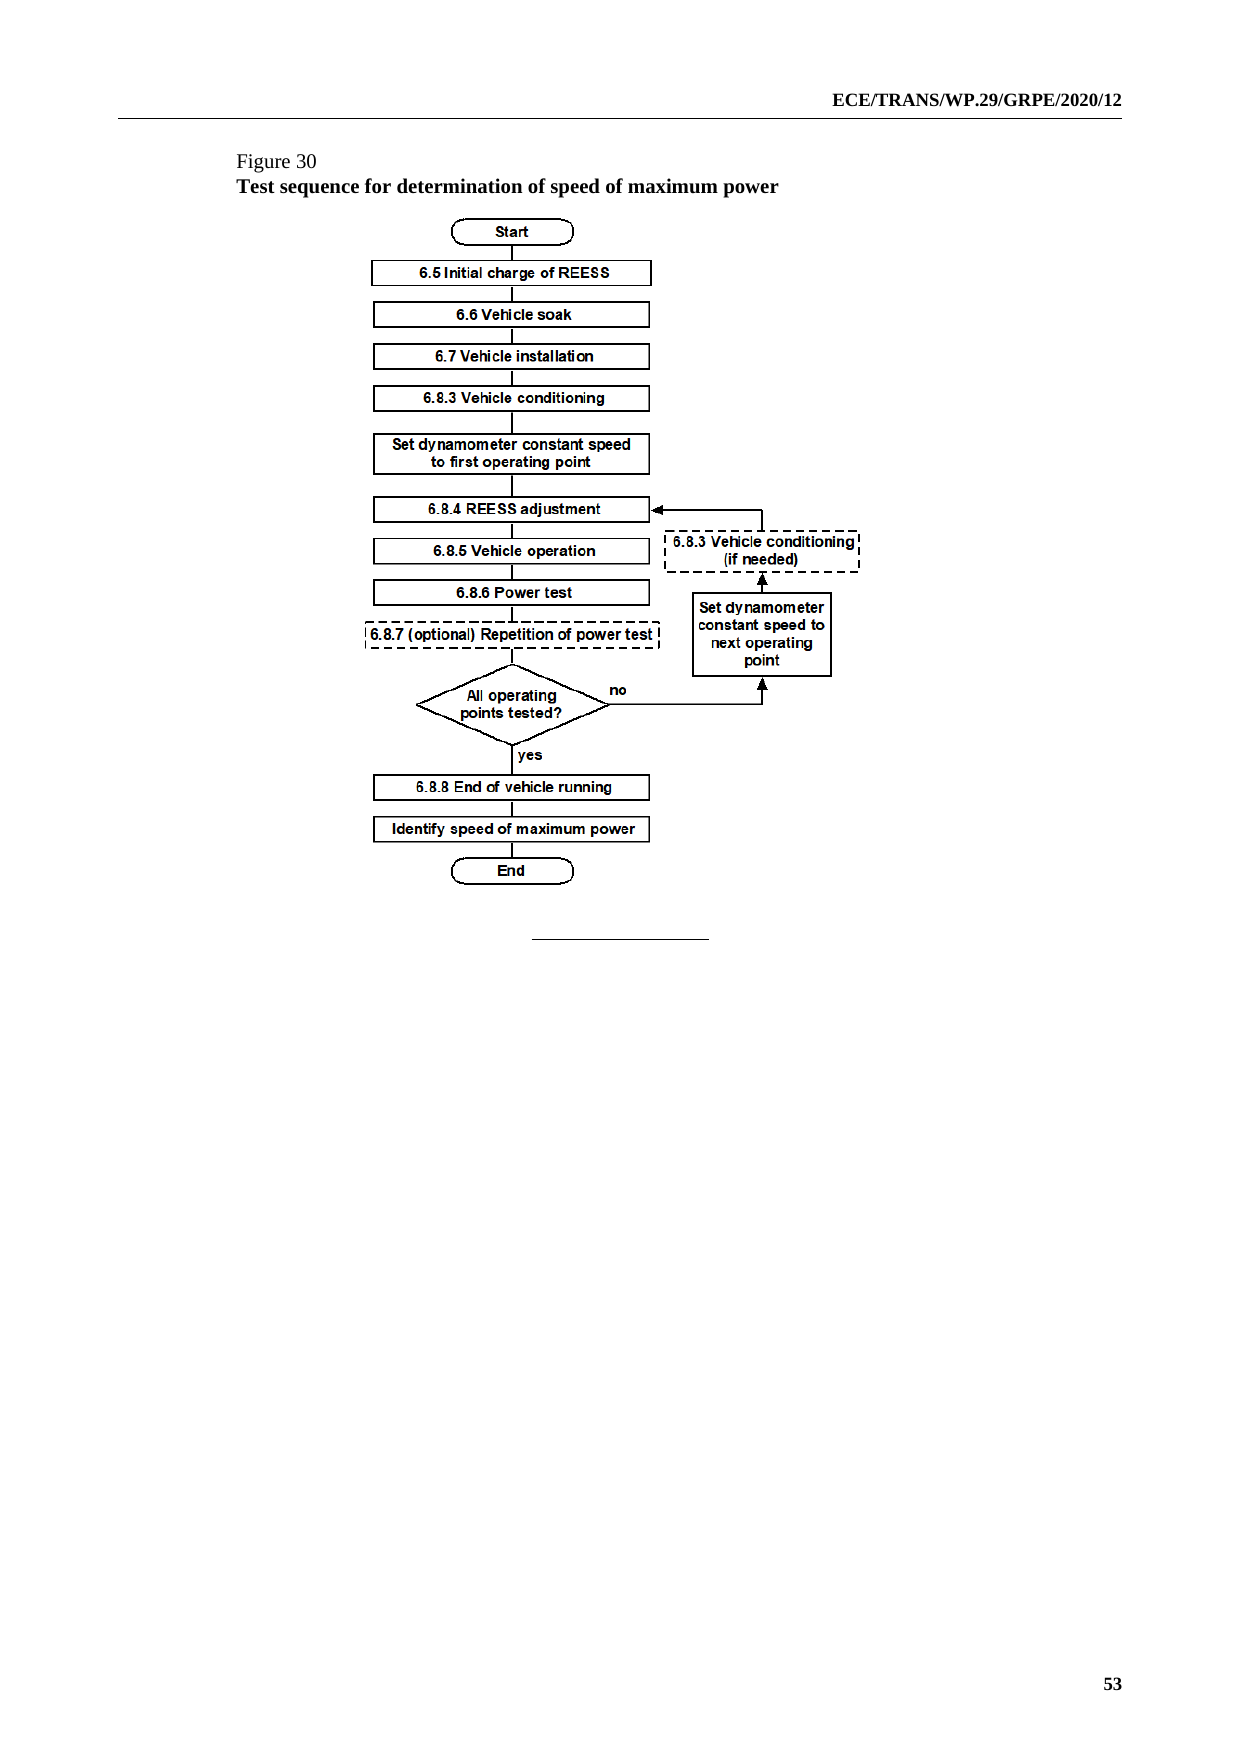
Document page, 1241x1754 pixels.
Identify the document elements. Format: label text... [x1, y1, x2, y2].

text Test sequence for determination of speed of maximum power [236, 173, 1004, 198]
picture [353, 210, 867, 893]
text Figure 30 [236, 148, 1122, 173]
